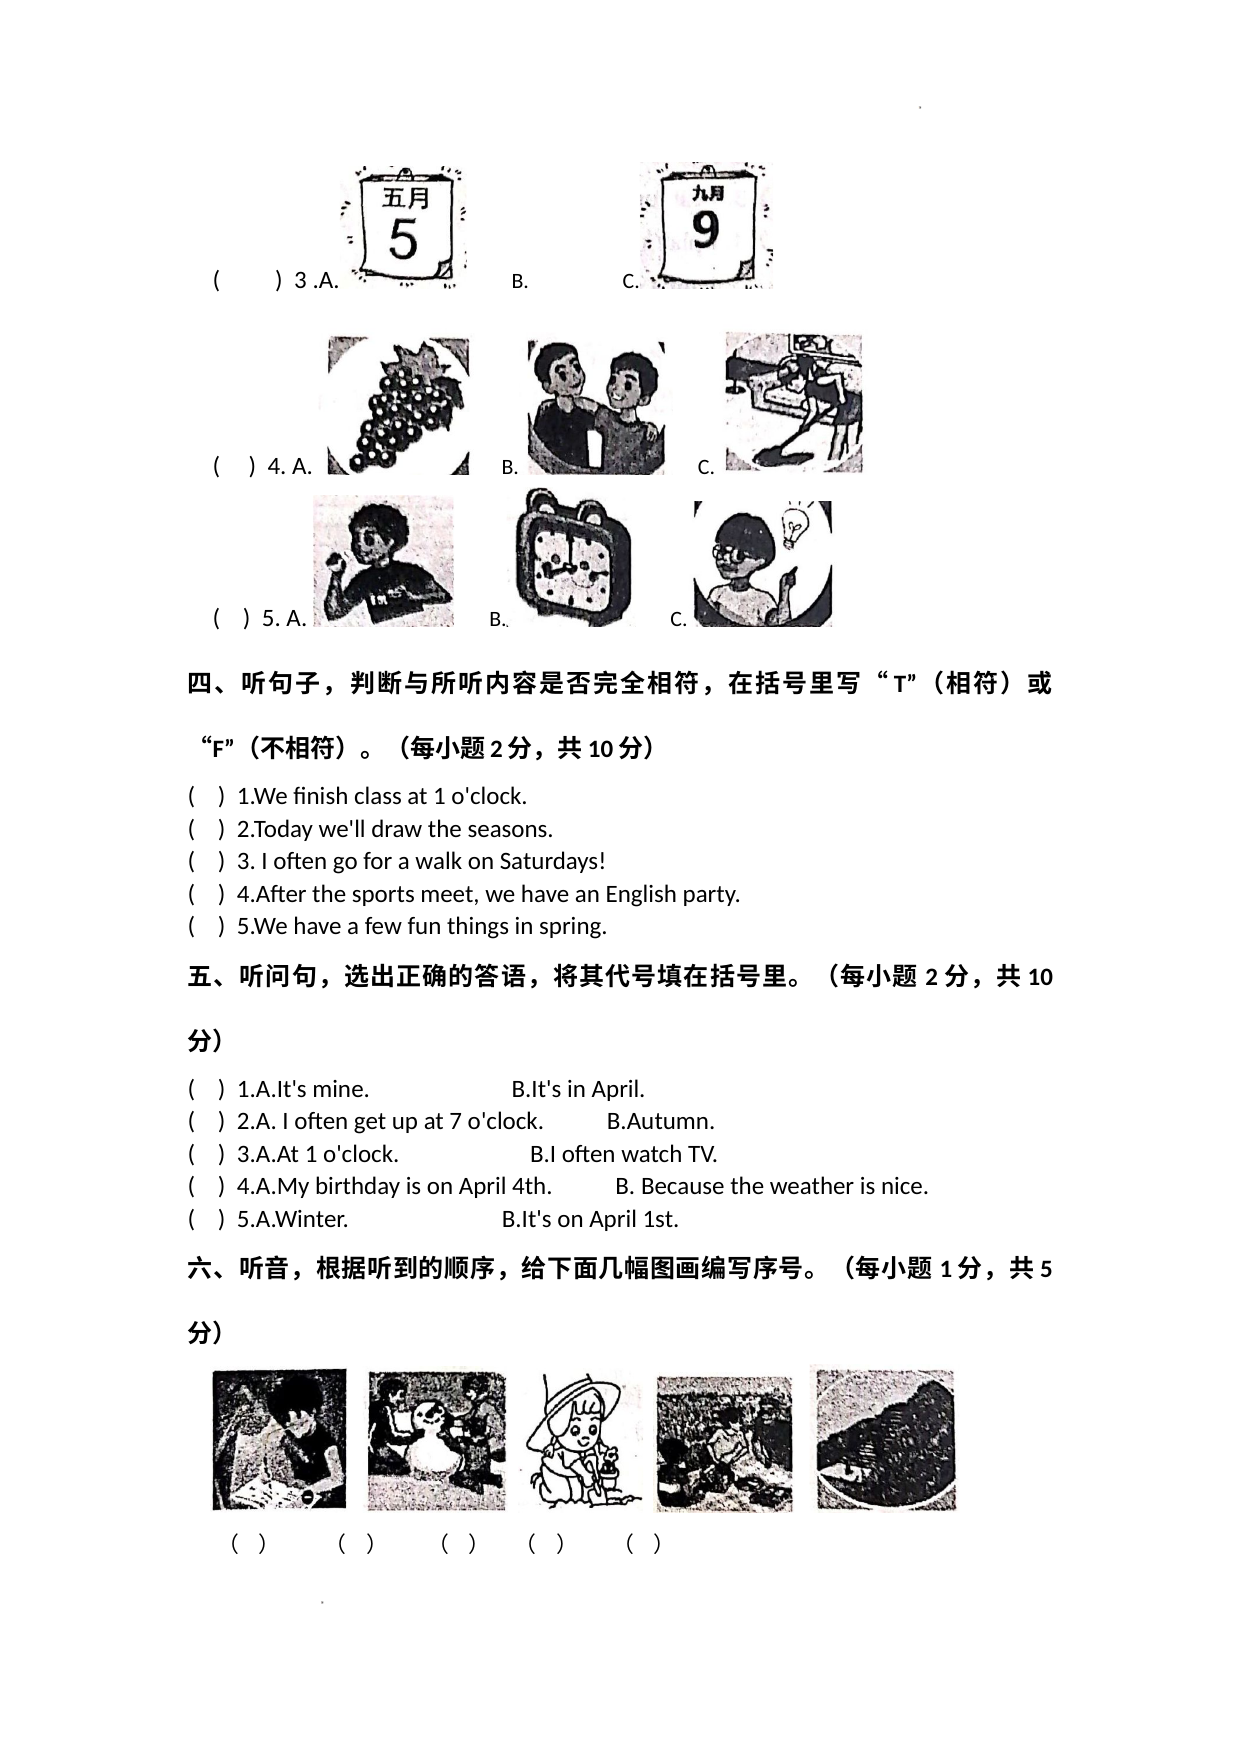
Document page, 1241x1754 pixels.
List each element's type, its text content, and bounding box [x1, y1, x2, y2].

picture [318, 328, 477, 475]
picture [714, 324, 869, 475]
text ( ) 4.After the sports meet, we have an English party. [187, 877, 1053, 909]
text ( ) 3. I often go for a walk on Saturdays! [187, 844, 1053, 877]
text ( ) 1.We finish class at 1 o'clock. [187, 779, 1053, 812]
picture [518, 1368, 644, 1513]
text ( ) 2.A. I often get up at 7 o'clock. B.Autumn. [187, 1104, 1053, 1137]
picture [339, 166, 467, 289]
text ( ) 2.Today we'll draw the seasons. [187, 812, 1053, 844]
picture [653, 1372, 795, 1513]
picture [687, 501, 840, 627]
text ( ) 5.A.Winter. B.It's on April 1st. [187, 1202, 1053, 1234]
picture [362, 1366, 509, 1513]
text 六、听音，根据听到的顺序，给下面几幅图画编写序号。（每小题1分，共5分） [187, 1234, 1053, 1364]
picture [312, 495, 455, 627]
text 五、听问句，选出正确的答语，将其代号填在括号里。（每小题2分，共10分） [187, 942, 1053, 1072]
text 四、听句子，判断与所听内容是否完全相符，在括号里写“T”（相符）或“F”（不相符）。（每小题2分，共10分） [187, 649, 1053, 779]
picture [518, 332, 673, 475]
text （ ） （ ） （ ） （ ） （ ） [187, 1527, 1053, 1559]
picture [210, 1366, 348, 1513]
text ( ) 5.We have a few fun things in spring. [187, 909, 1053, 942]
text ( ) 4.A.My birthday is on April 4th. B. Because the weather is nice. [187, 1169, 1053, 1202]
picture [639, 162, 774, 289]
text ( ) 1.A.It's mine. B.It's in April. [187, 1072, 1053, 1104]
picture [506, 487, 636, 627]
text ( ) 3 .A. B. C. [187, 162, 1053, 324]
text ( ) 3.A.At 1 o'clock. B.I often watch TV. [187, 1137, 1053, 1169]
picture [809, 1364, 960, 1513]
